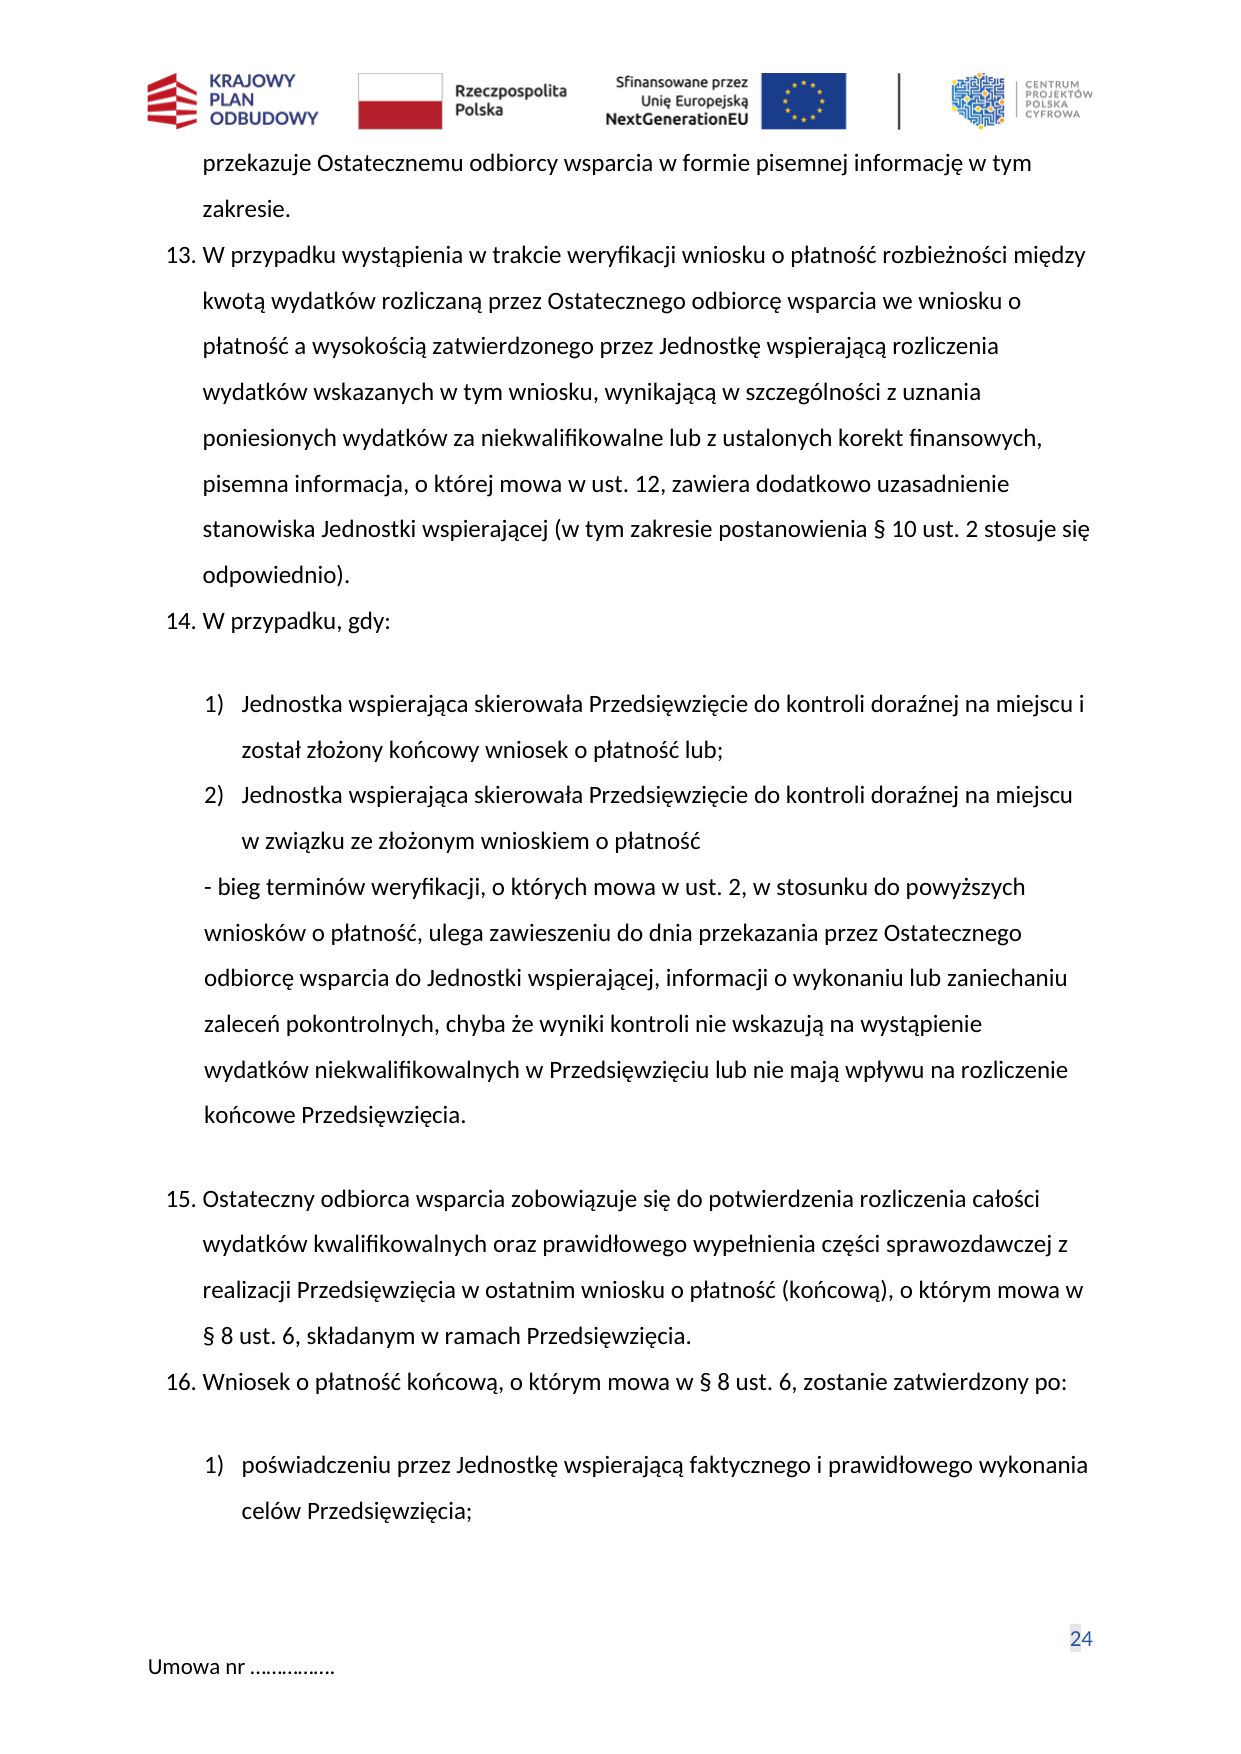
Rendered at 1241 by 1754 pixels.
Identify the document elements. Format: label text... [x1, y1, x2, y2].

list W przypadku wystąpienia w trakcie weryfikacji wniosku o płatność rozbieżności między kwotą wydatków rozliczaną przez Ostatecznego odbiorcę wsparcia we wniosku o płatność a wysokością zatwierdzonego przez Jednostkę wspierającą rozliczenia wydatków wskazanych w tym wniosku, wynikającą w szczególności z uznania poniesionych wydatków za niekwalifikowalne lub z ustalonych korekt finansowych, pisemna informacja, o której mowa w ust. 12, zawiera dodatkowo uzasadnienie stanowiska Jednostki wspierającej (w tym zakresie postanowienia § 10 ust. 2 stosuje się odpowiednio). [165, 239, 1093, 590]
list poświadczeniu przez Jednostkę wspierającą faktycznego i prawidłowego wykonania celów Przedsięwzięcia; [204, 1449, 1093, 1525]
list Jednostka wspierająca skierowała Przedsięwzięcie do kontroli doraźnej na miejscu w związku ze złożonym wnioskiem o płatność [204, 779, 1093, 856]
list Jednostka wspierająca skierowała Przedsięwzięcie do kontroli doraźnej na miejscu i został złożony końcowy wniosek o płatność lub; [204, 688, 1093, 764]
list Wniosek o płatność końcową, o którym mowa w § 8 ust. 6, zostanie zatwierdzony po: [165, 1366, 1093, 1396]
list Ostateczny odbiorca wsparcia zobowiązuje się do potwierdzenia rozliczenia całości wydatków kwalifikowalnych oraz prawidłowego wypełnienia części sprawozdawczej z realizacji Przedsięwzięcia w ostatnim wniosku o płatność (końcową), o którym mowa w § 8 ust. 6, składanym w ramach Przedsięwzięcia. [165, 1183, 1093, 1351]
text - bieg terminów weryfikacji, o których mowa w ust. 2, w stosunku do powyższych wniosków o płatność, ulega zawieszeniu do dnia przekazania przez Ostatecznego odbiorcę wsparcia do Jednostki wspierającej, informacji o wykonaniu lub zaniechaniu zaleceń pokontrolnych, chyba że wyniki kontroli nie wskazują na wystąpienie wydatków niekwalifikowalnych w Przedsięwzięciu lub nie mają wpływu na rozliczenie końcowe Przedsięwzięcia. [204, 871, 1093, 1130]
picture [147, 73, 1093, 130]
list W przypadku, gdy: [165, 605, 1093, 635]
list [165, 148, 1093, 224]
